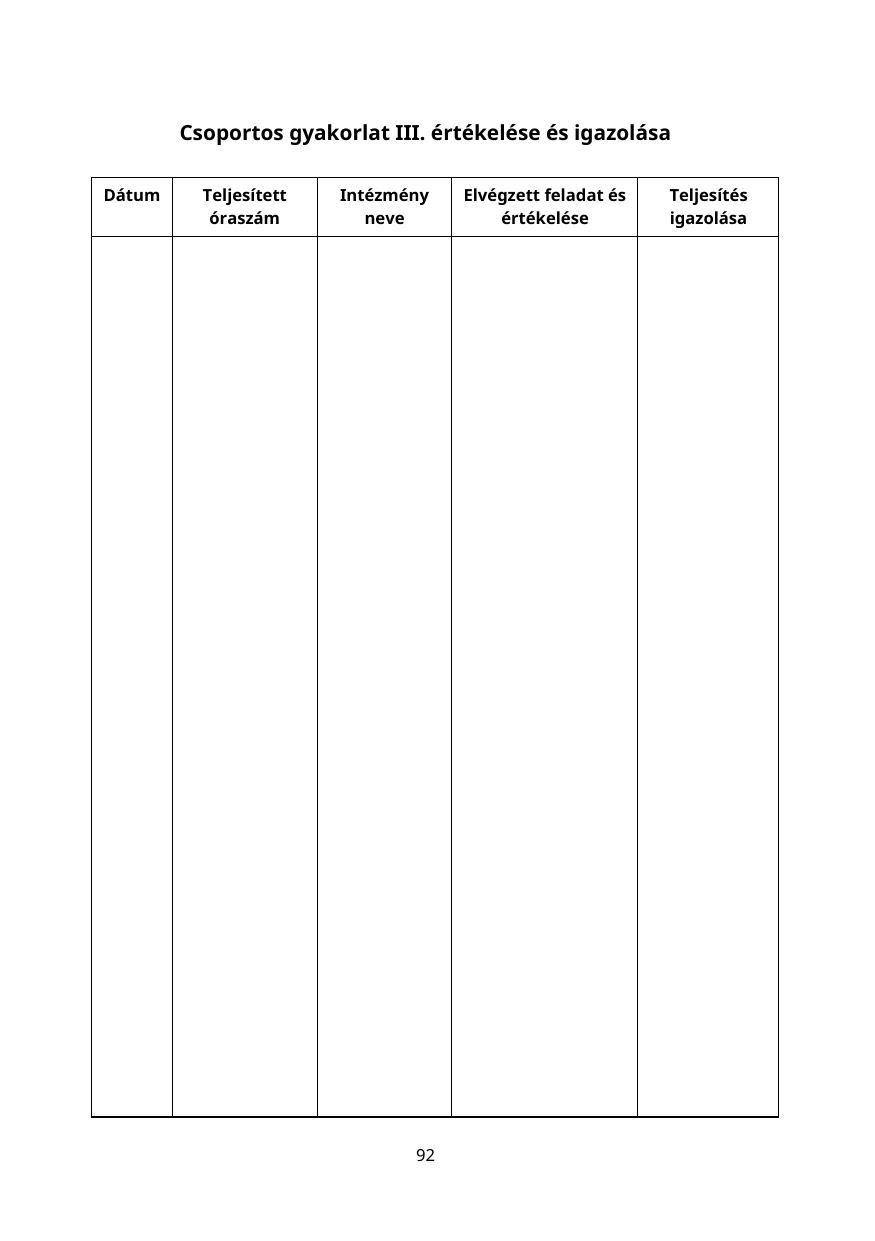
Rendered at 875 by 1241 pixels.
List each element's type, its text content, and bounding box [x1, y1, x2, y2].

table_cell [452, 237, 637, 1116]
table_cell [318, 237, 451, 1116]
table_header Intézmény neve [318, 178, 451, 236]
table_header Teljesített óraszám [173, 178, 317, 236]
text Csoportos gyakorlat III. értékelése és igazolása [94, 118, 756, 147]
table_cell [638, 237, 778, 1116]
table_header Teljesítés igazolása [638, 178, 778, 236]
table_cell [173, 237, 317, 1116]
table_header Elvégzett feladat és értékelése [452, 178, 637, 236]
table_header Dátum [92, 178, 172, 236]
table_cell [92, 237, 172, 1116]
